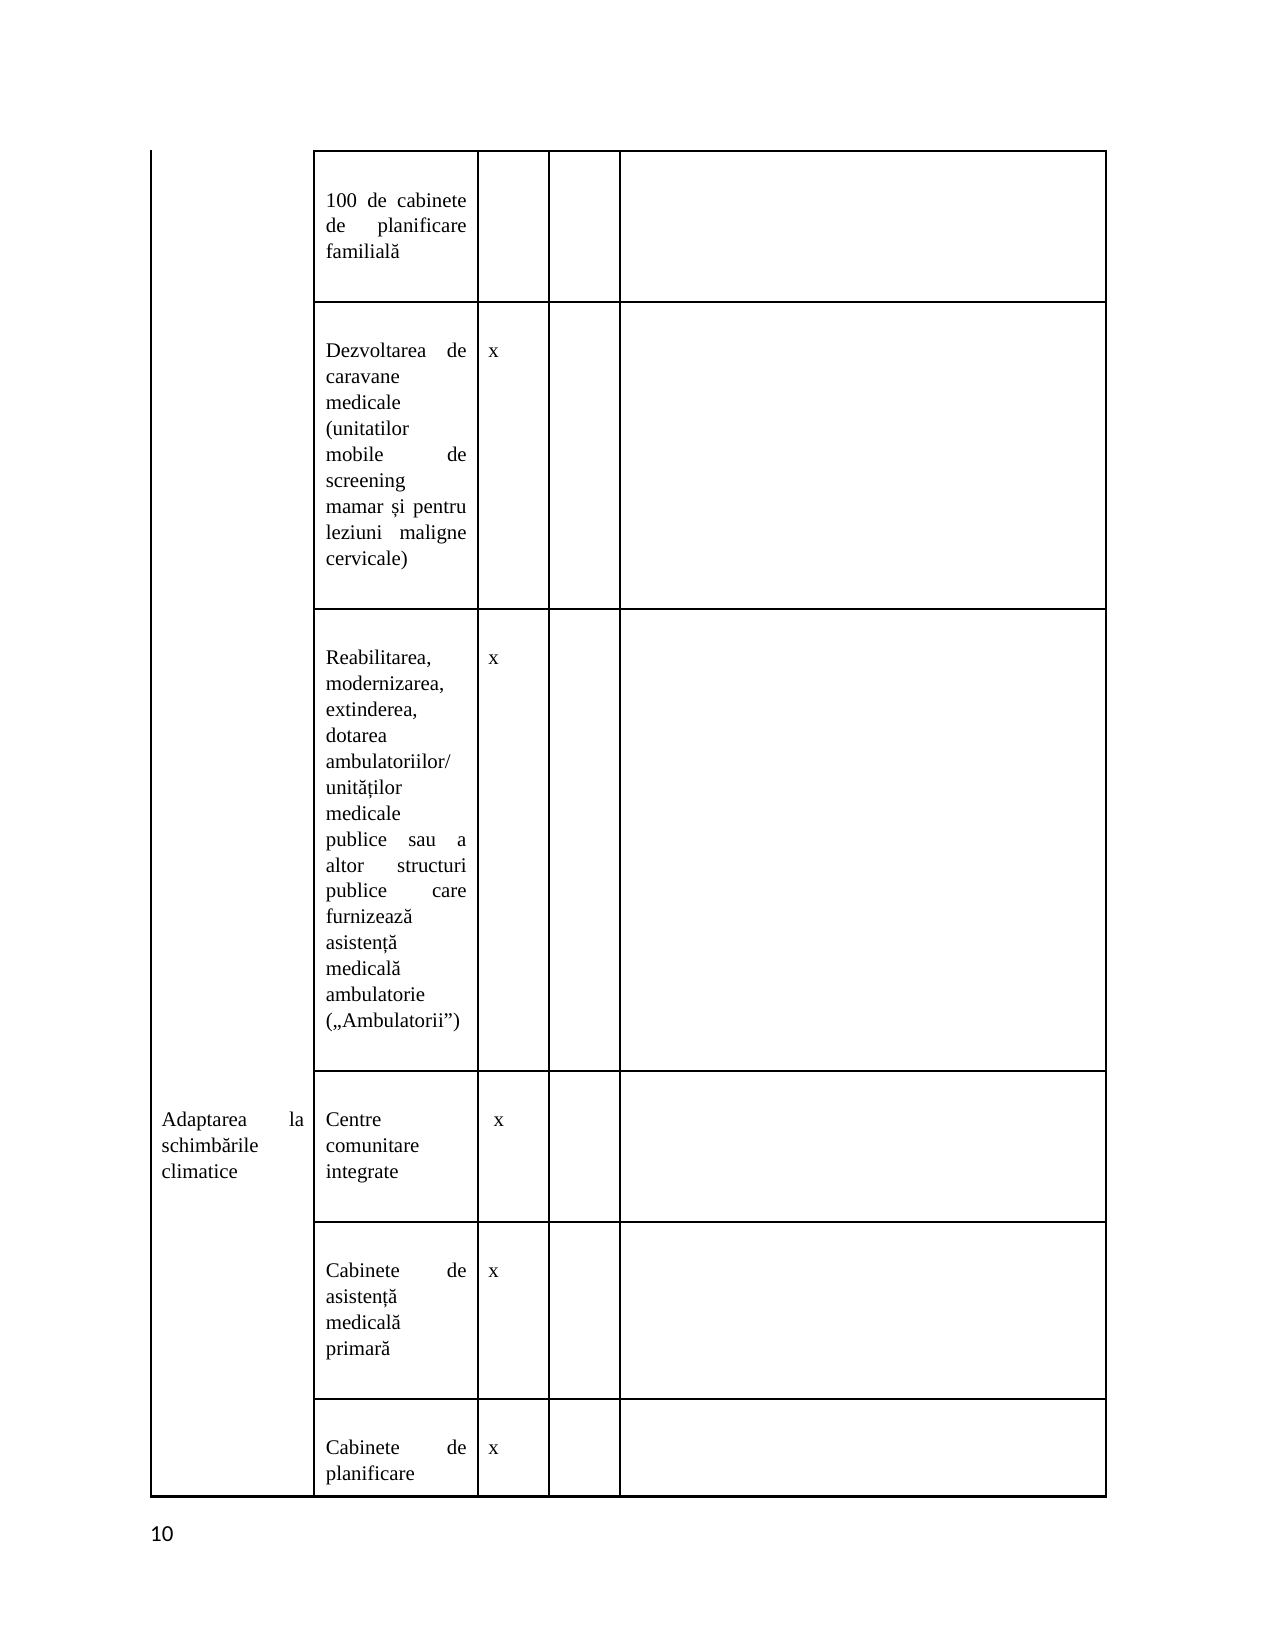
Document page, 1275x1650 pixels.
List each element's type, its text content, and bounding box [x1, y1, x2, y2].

table_cell [621, 152, 1105, 301]
table_cell x [479, 1400, 548, 1495]
table_cell Centre comunitare integrate [315, 1072, 477, 1221]
table_cell [550, 303, 619, 607]
table_cell [621, 1400, 1105, 1495]
table_cell [550, 152, 619, 301]
table_cell [621, 303, 1105, 607]
table_cell [621, 1223, 1105, 1397]
table_cell [550, 1400, 619, 1495]
table_cell Adaptarea la schimbările climatice [152, 1070, 313, 1495]
table_cell [621, 610, 1105, 1070]
table_cell [550, 1072, 619, 1221]
table_cell x [479, 152, 548, 301]
table_cell [550, 1223, 619, 1397]
table_cell x [479, 1072, 548, 1221]
table_cell [550, 610, 619, 1070]
table_cell Reabilitarea, modernizarea, extinderea, dotarea ambulatoriilor/ unităților medicale publice sau a altor structuri publice care furnizează asistență medicală ambulatorie („Ambulatorii”) [315, 610, 477, 1070]
table_cell Cabinete de asistență medicală primară [315, 1223, 477, 1397]
table_cell Dezvoltarea de caravane medicale (unitatilor mobile de screening mamar și pentru leziuni maligne cervicale) [315, 303, 477, 607]
table_cell x [479, 1223, 548, 1397]
table_cell [621, 1072, 1105, 1221]
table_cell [315, 1400, 477, 1495]
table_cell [315, 152, 477, 301]
table_cell x [479, 303, 548, 607]
table_cell x [479, 610, 548, 1070]
